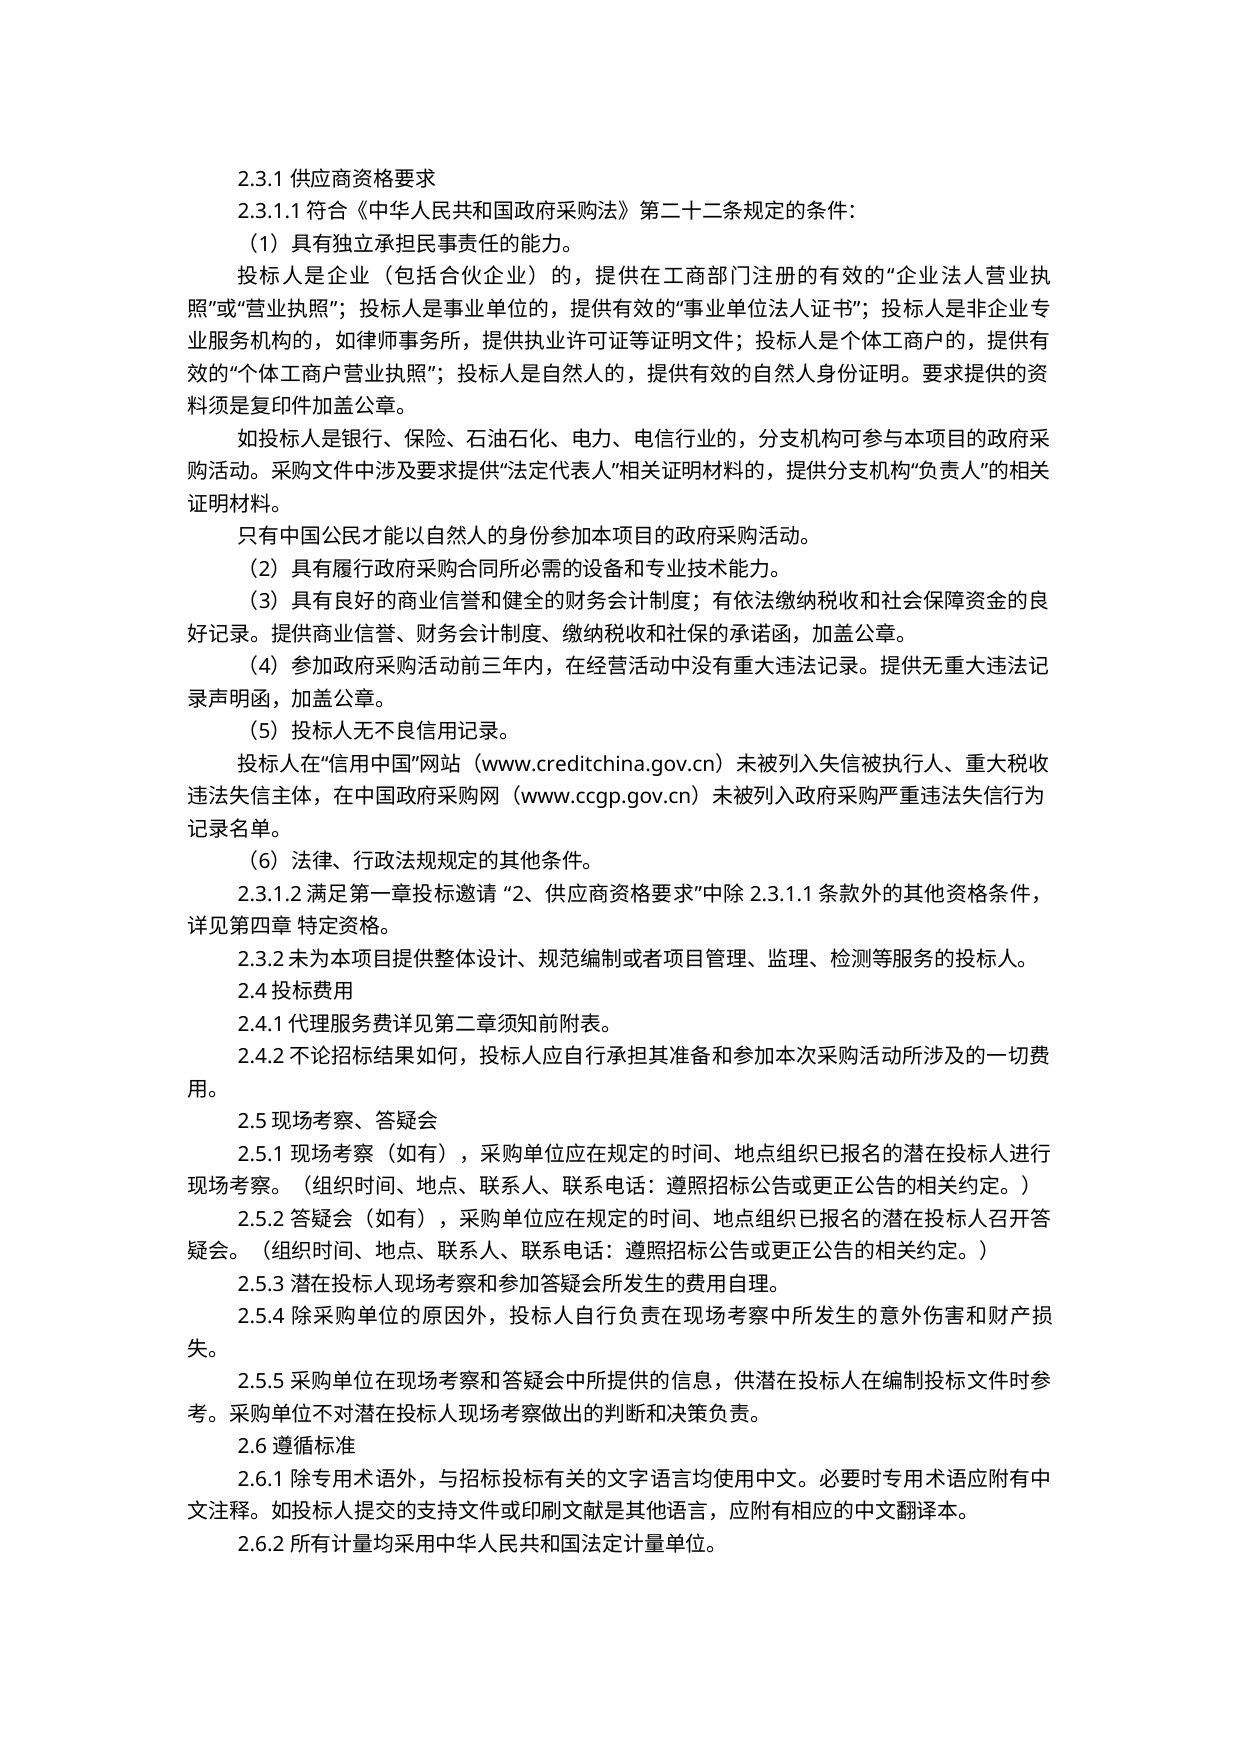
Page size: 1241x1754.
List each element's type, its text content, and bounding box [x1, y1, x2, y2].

text 投标人在“信用中国”网站（www.creditchina.gov.cn）未被列入失信被执行人、重大税收违法失信主体，在中国政府采购网（www.ccgp.gov.cn）未被列入政府采购严重违法失信行为记录名单。 [187, 747, 1053, 844]
text 2.3.1.1符合《中华人民共和国政府采购法》第二十二条规定的条件： [187, 194, 1053, 227]
text 2.5.2 答疑会（如有），采购单位应在规定的时间、地点组织已报名的潜在投标人召开答疑会。（组织时间、地点、联系人、联系电话：遵照招标公告或更正公告的相关约定。） [187, 1202, 1053, 1267]
text 2.6.1 除专用术语外，与招标投标有关的文字语言均使用中文。必要时专用术语应附有中文注释。如投标人提交的支持文件或印刷文献是其他语言，应附有相应的中文翻译本。 [187, 1462, 1053, 1527]
text 如投标人是银行、保险、石油石化、电力、电信行业的，分支机构可参与本项目的政府采购活动。采购文件中涉及要求提供“法定代表人”相关证明材料的，提供分支机构“负责人”的相关证明材料。 [187, 422, 1053, 519]
text 投标人是企业（包括合伙企业）的，提供在工商部门注册的有效的“企业法人营业执照”或“营业执照”；投标人是事业单位的，提供有效的“事业单位法人证书”；投标人是非企业专业服务机构的，如律师事务所，提供执业许可证等证明文件；投标人是个体工商户的，提供有效的“个体工商户营业执照”；投标人是自然人的，提供有效的自然人身份证明。要求提供的资料须是复印件加盖公章。 [187, 259, 1053, 422]
text 2.5.1 现场考察（如有），采购单位应在规定的时间、地点组织已报名的潜在投标人进行现场考察。（组织时间、地点、联系人、联系电话：遵照招标公告或更正公告的相关约定。） [187, 1137, 1053, 1202]
text 2.5.4 除采购单位的原因外，投标人自行负责在现场考察中所发生的意外伤害和财产损失。 [187, 1299, 1053, 1364]
text 2.5现场考察、答疑会 [187, 1104, 1053, 1137]
text （3）具有良好的商业信誉和健全的财务会计制度；有依法缴纳税收和社会保障资金的良好记录。提供商业信誉、财务会计制度、缴纳税收和社保的承诺函，加盖公章。 [187, 584, 1053, 649]
text （5）投标人无不良信用记录。 [187, 714, 1053, 747]
text 2.4投标费用 [187, 974, 1053, 1007]
text 2.6.2 所有计量均采用中华人民共和国法定计量单位。 [187, 1527, 1053, 1559]
text 2.6 遵循标准 [187, 1429, 1053, 1462]
text 2.3.1 供应商资格要求 [187, 162, 1053, 194]
text （1）具有独立承担民事责任的能力。 [187, 227, 1053, 259]
text （4）参加政府采购活动前三年内，在经营活动中没有重大违法记录。提供无重大违法记录声明函，加盖公章。 [187, 649, 1053, 714]
text （2）具有履行政府采购合同所必需的设备和专业技术能力。 [187, 552, 1053, 584]
text （6）法律、行政法规规定的其他条件。 [187, 844, 1053, 877]
text 2.3.2未为本项目提供整体设计、规范编制或者项目管理、监理、检测等服务的投标人。 [187, 942, 1053, 974]
text 2.5.5 采购单位在现场考察和答疑会中所提供的信息，供潜在投标人在编制投标文件时参考。采购单位不对潜在投标人现场考察做出的判断和决策负责。 [187, 1364, 1053, 1429]
text 2.4.1代理服务费详见第二章须知前附表。 [187, 1007, 1053, 1039]
text 2.4.2不论招标结果如何，投标人应自行承担其准备和参加本次采购活动所涉及的一切费用。 [187, 1039, 1053, 1104]
text 2.5.3 潜在投标人现场考察和参加答疑会所发生的费用自理。 [187, 1267, 1053, 1299]
text 只有中国公民才能以自然人的身份参加本项目的政府采购活动。 [187, 519, 1053, 552]
text 2.3.1.2满足第一章投标邀请 “2、供应商资格要求”中除2.3.1.1条款外的其他资格条件，详见第四章 特定资格。 [187, 877, 1053, 942]
